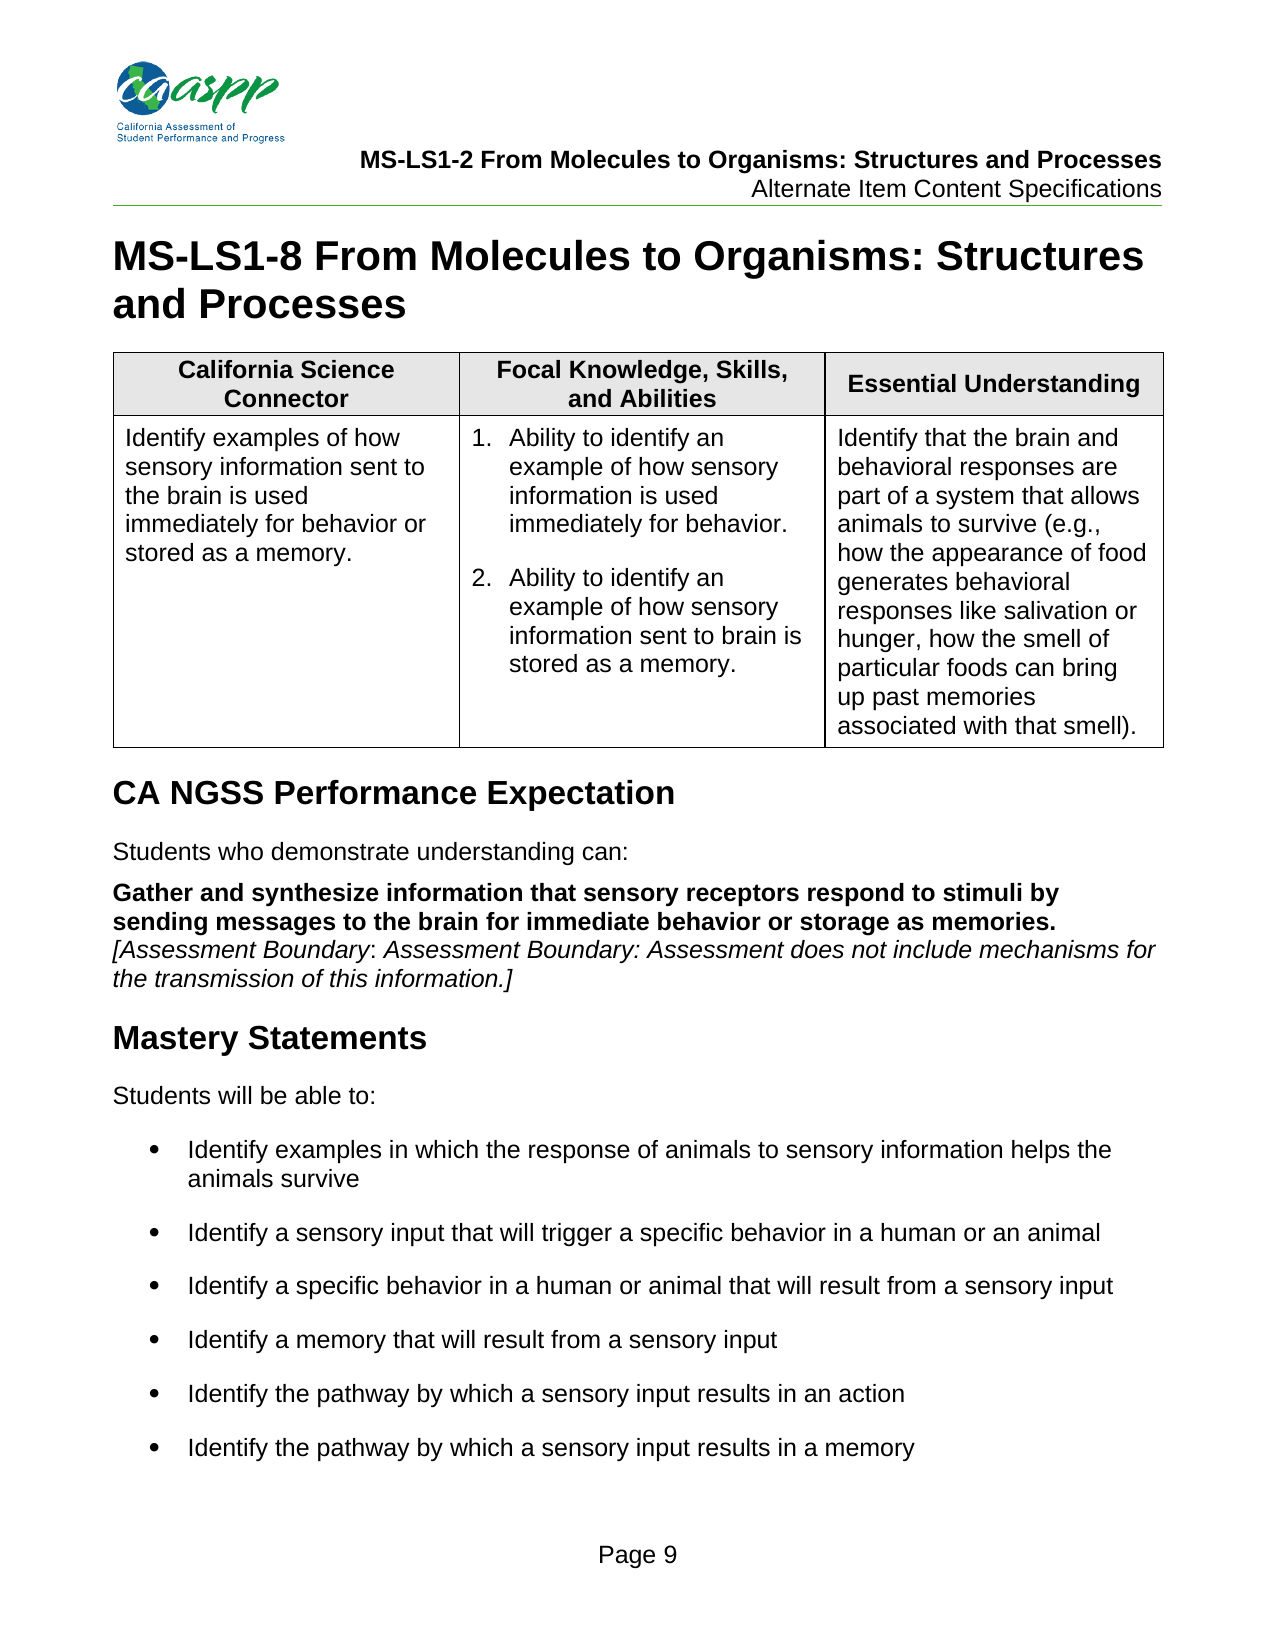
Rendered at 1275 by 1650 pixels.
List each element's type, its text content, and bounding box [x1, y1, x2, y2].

subtitle MS-LS1-8 From Molecules to Organisms: Structures and Processes [112, 231, 1162, 327]
table_cell Identify that the brain and behavioral responses are part of a system that allows animals to survive (e.g., how the appearance of food generates behavioral responses like salivation or hunger, how the smell of particular foods can bring up past memories associated with that smell). [826, 416, 1163, 747]
subtitle CA NGSS Performance Expectation [112, 773, 1162, 811]
table_header California Science Connector [114, 353, 459, 415]
list Identify a specific behavior in a human or animal that will result from a sensory input [150, 1271, 1162, 1300]
table_cell Identify examples of how sensory information sent to the brain is used immediately for behavior or stored as a memory. [114, 416, 459, 747]
list Identify a memory that will result from a sensory input [150, 1325, 1162, 1354]
table_cell Ability to identify an example of how sensory information is used immediately for behavior. Ability to identify an example of how sensory information sent to brain is stored as a memory. [460, 416, 824, 747]
list Identify the pathway by which a sensory input results in an action [150, 1379, 1162, 1408]
table_header Essential Understanding [826, 353, 1163, 415]
text Gather and synthesize information that sensory receptors respond to stimuli by sending messages to the brain for immediate behavior or storage as memories. [Assessment Boundary: Assessment Boundary: Assessment does not include mechanisms for the transmission of this information.] [112, 878, 1162, 993]
text Students will be able to: [112, 1081, 1162, 1110]
subtitle Mastery Statements [112, 1018, 1162, 1056]
text Students who demonstrate understanding can: [112, 836, 1162, 865]
list Identify the pathway by which a sensory input results in a memory [150, 1433, 1162, 1462]
table_header Focal Knowledge, Skills, and Abilities [460, 353, 824, 415]
list Identify a sensory input that will trigger a specific behavior in a human or an animal [150, 1217, 1162, 1246]
picture [112, 60, 287, 146]
list Identify examples in which the response of animals to sensory information helps the animals survive [150, 1135, 1162, 1192]
